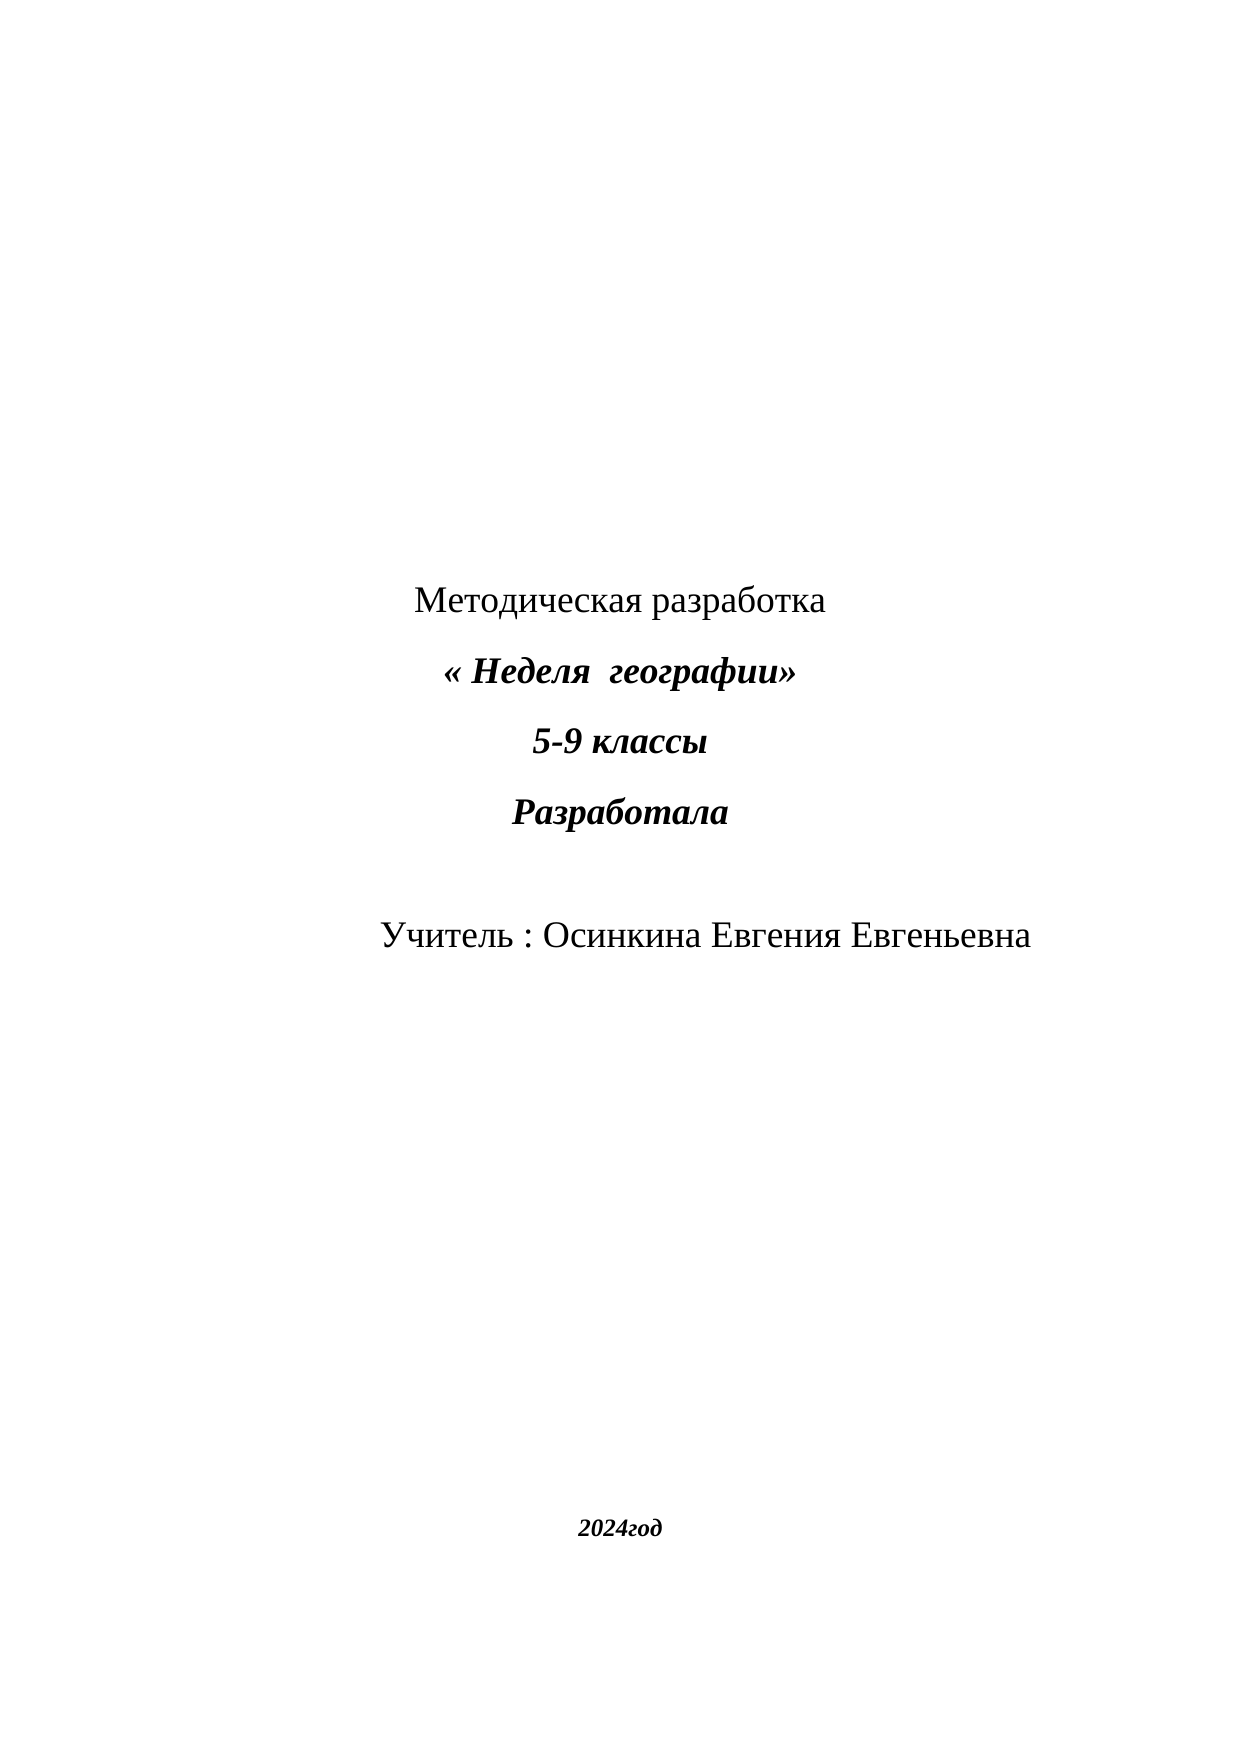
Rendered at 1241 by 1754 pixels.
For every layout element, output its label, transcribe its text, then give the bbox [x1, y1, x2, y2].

text « Неделя географии» [89, 648, 1152, 691]
text 5-9 классы [89, 719, 1152, 762]
text Учитель : Осинкина Евгения Евгеньевна [89, 913, 1152, 956]
text Разработала [89, 789, 1152, 832]
text Методическая разработка [89, 578, 1152, 621]
text 2024год [89, 1513, 1152, 1542]
